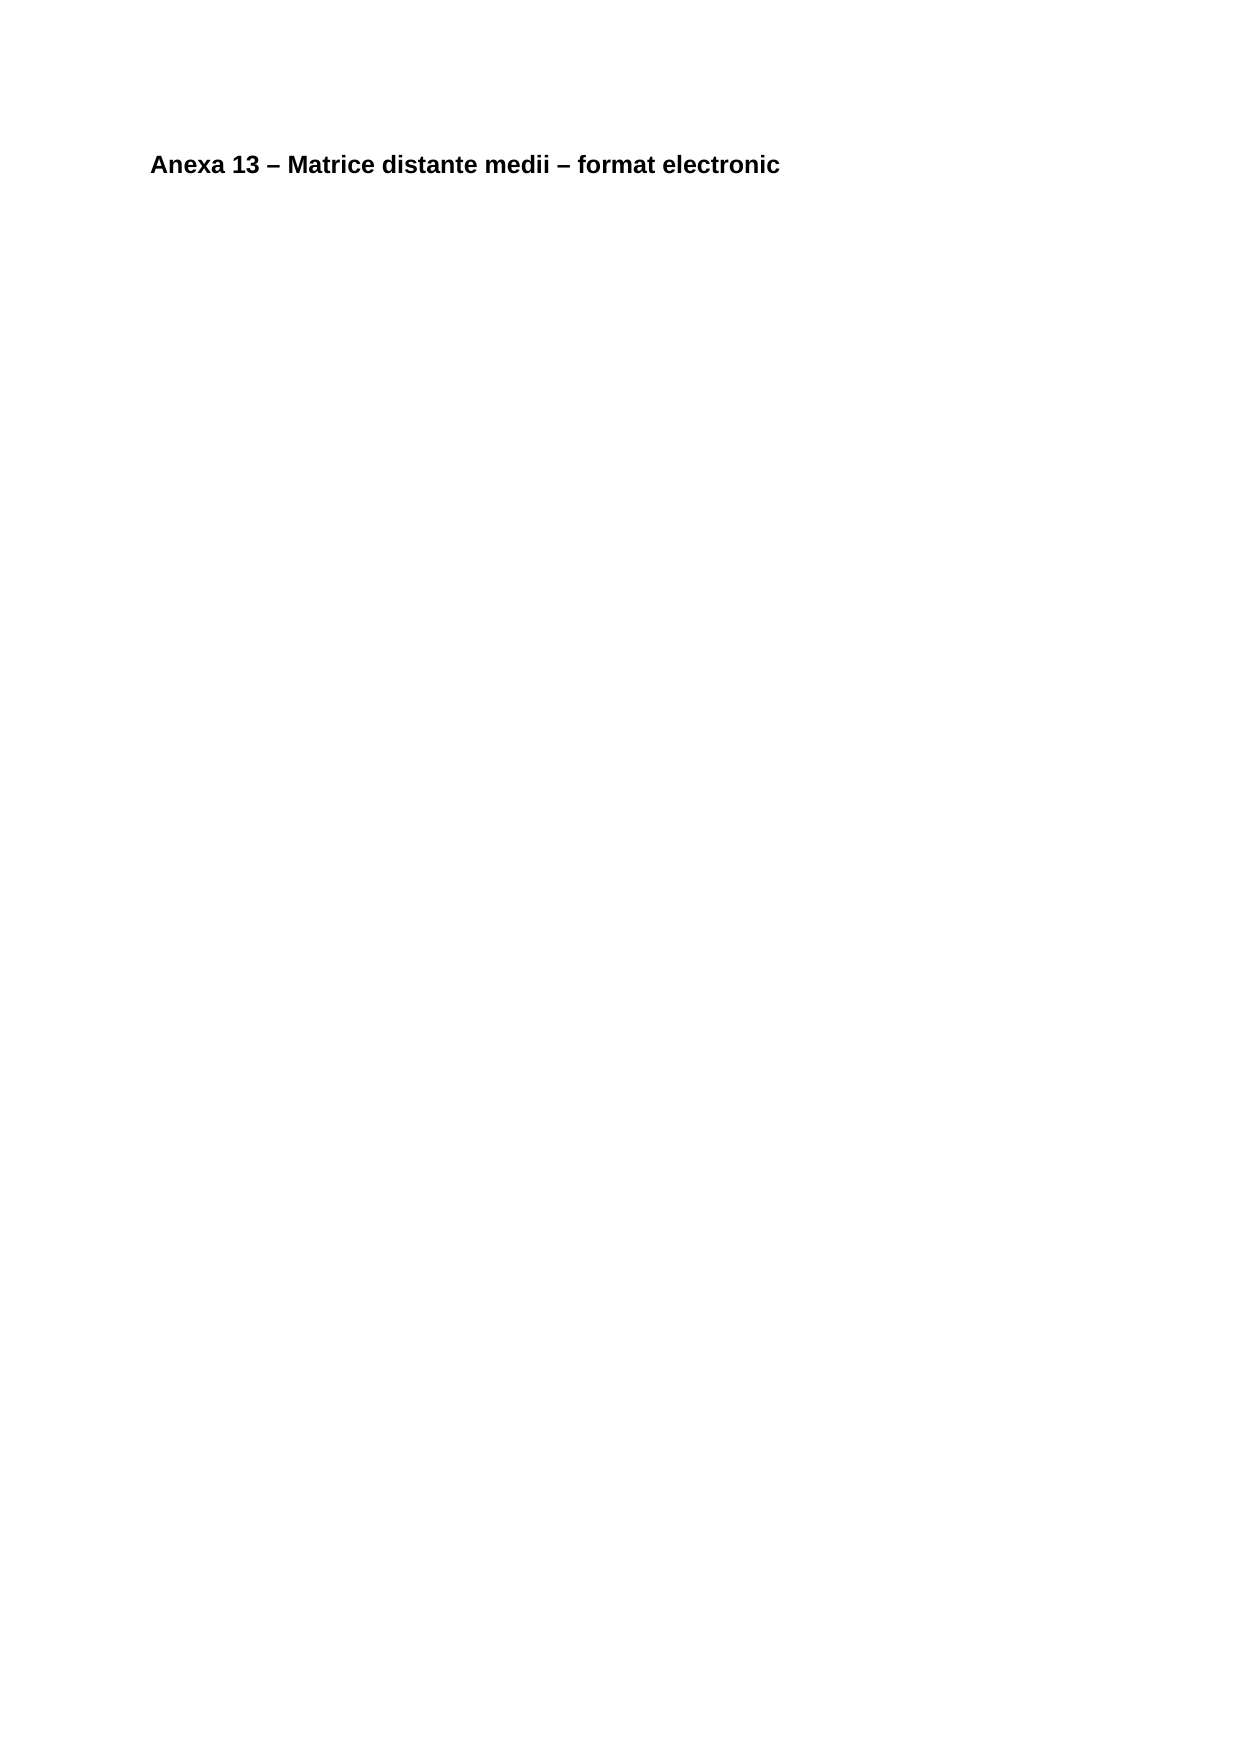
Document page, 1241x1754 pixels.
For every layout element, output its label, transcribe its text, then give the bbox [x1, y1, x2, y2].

text Anexa 13 – Matrice distante medii – format electronic [150, 150, 1090, 179]
